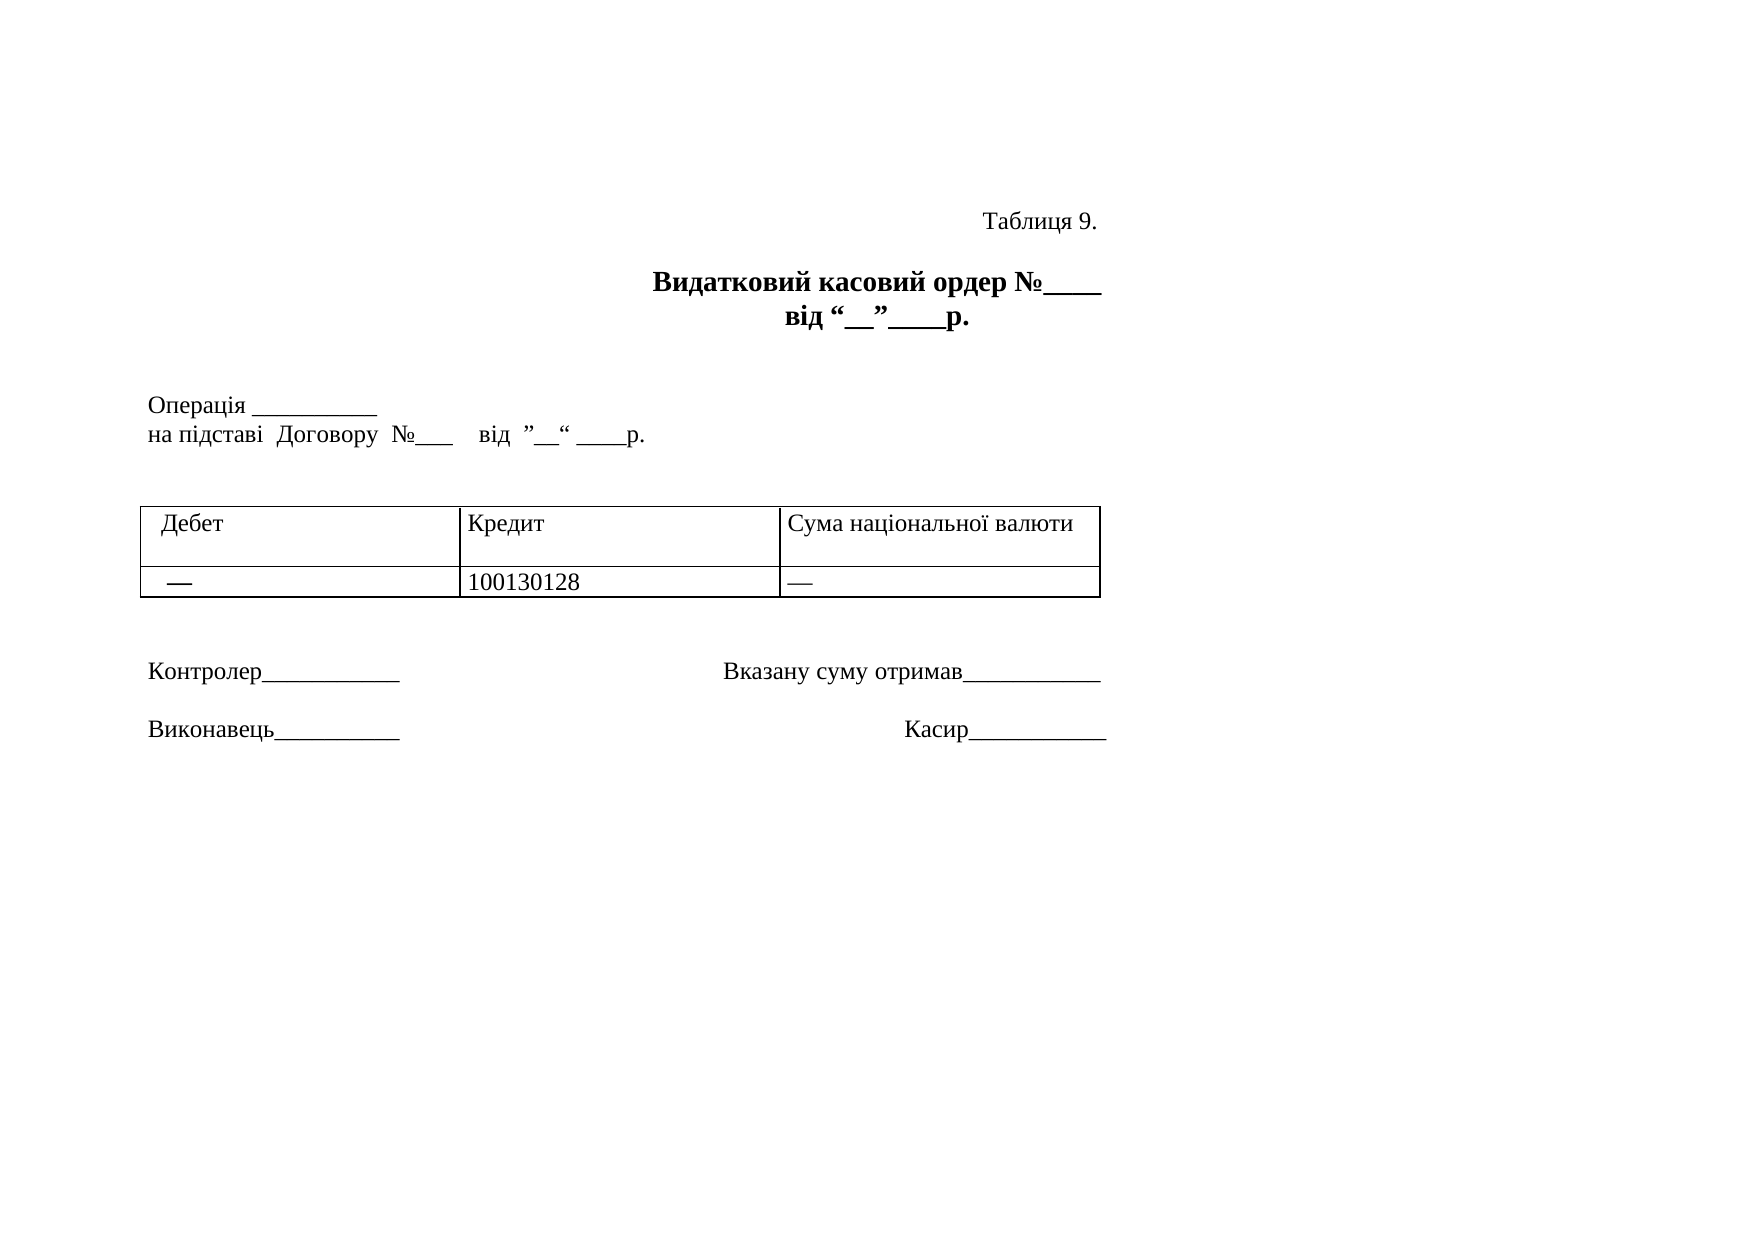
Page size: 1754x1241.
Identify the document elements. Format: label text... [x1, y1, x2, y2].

text Операція __________ [148, 389, 1606, 419]
text Контролер___________ Вказану суму отримав___________ [148, 656, 1606, 685]
text Видатковий касовий ордер №____ [148, 264, 1606, 298]
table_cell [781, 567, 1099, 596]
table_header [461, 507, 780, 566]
text на підставі Договору №___ від ”__“ ____р. [148, 419, 1606, 448]
text від “__”____р. [148, 298, 1606, 331]
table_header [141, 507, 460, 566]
text Таблиця 9. [148, 206, 1606, 235]
text Виконавець__________ Касир___________ [148, 714, 1606, 743]
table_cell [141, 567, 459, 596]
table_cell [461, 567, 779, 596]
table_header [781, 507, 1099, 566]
